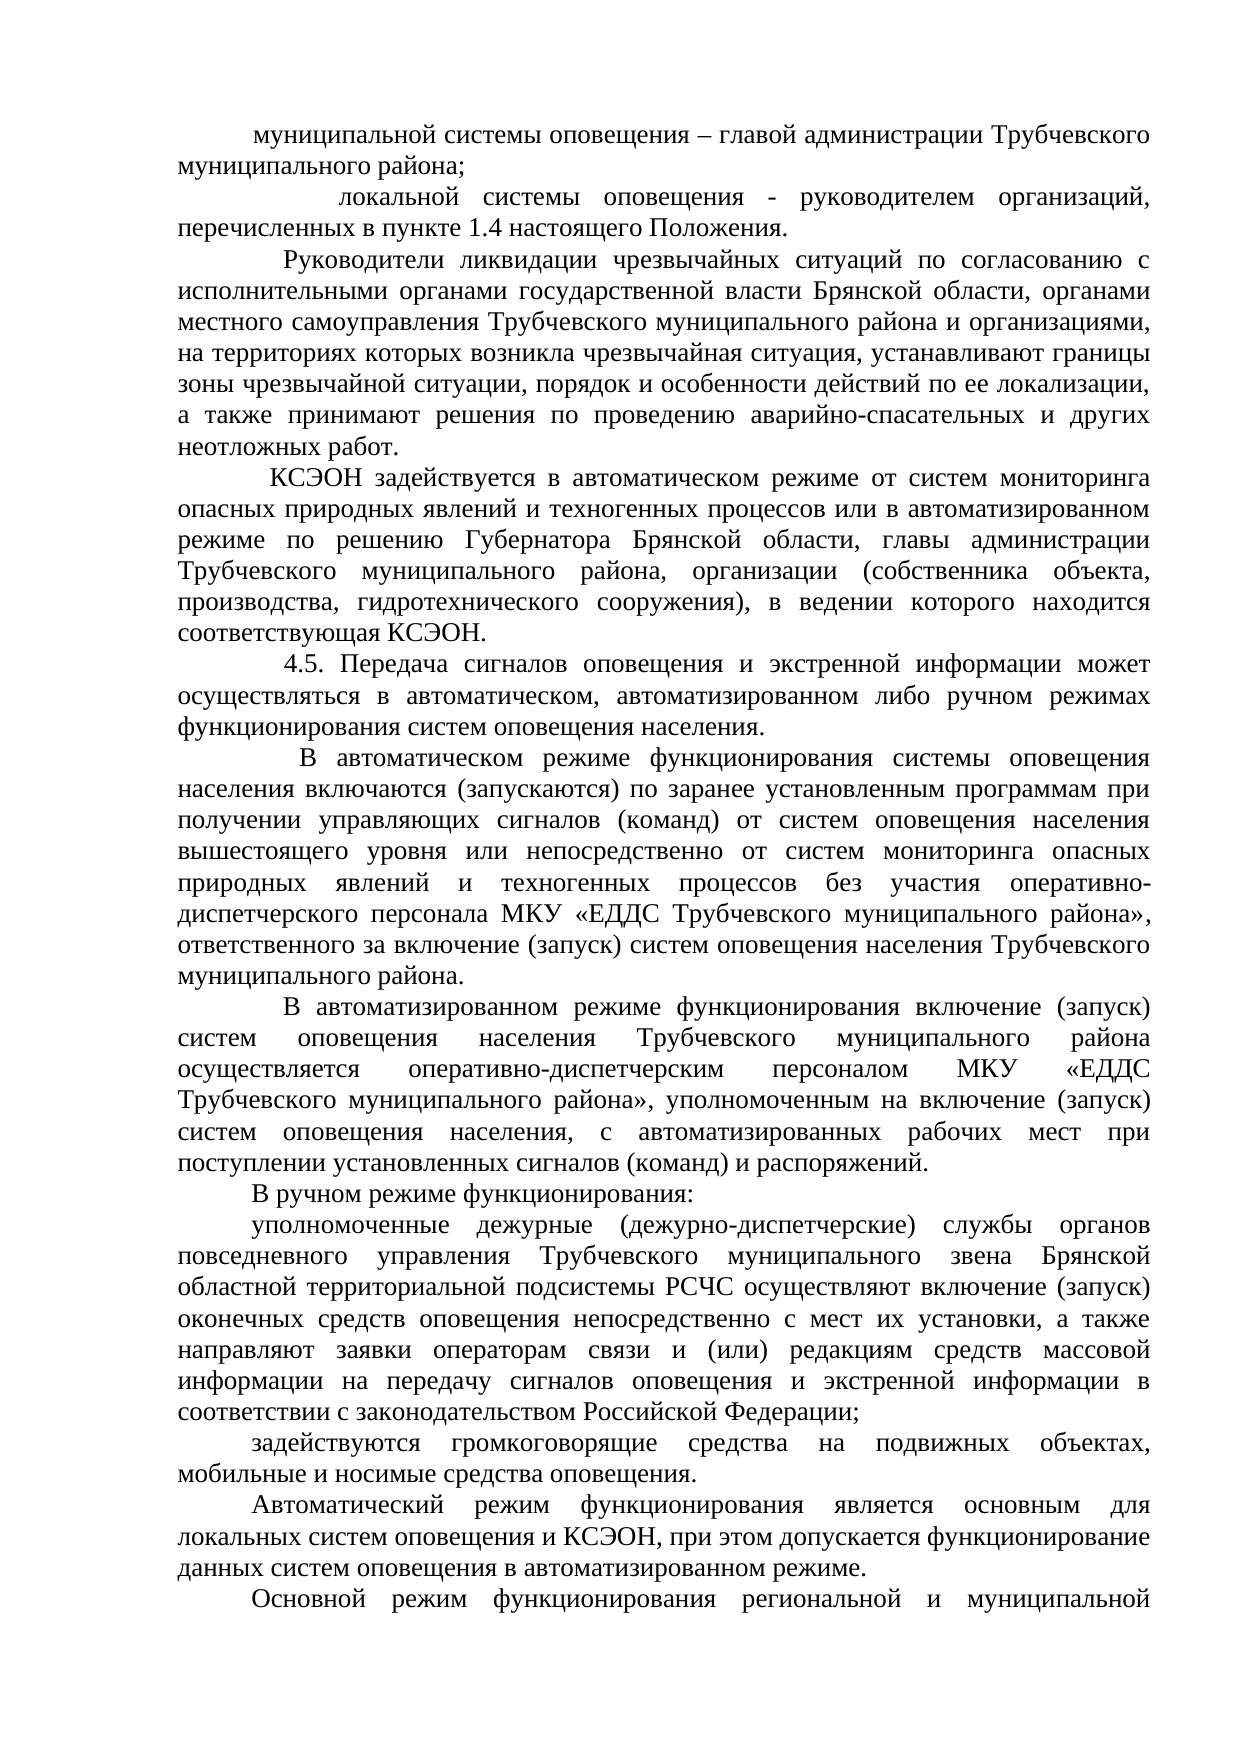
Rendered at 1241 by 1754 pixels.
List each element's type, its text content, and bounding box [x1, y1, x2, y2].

text Автоматический режим функционирования является основным для локальных систем оповещения и КСЭОН, при этом допускается функционирование данных систем оповещения в автоматизированном режиме. [177, 1488, 1152, 1582]
text задействуются громкоговорящие средства на подвижных объектах, мобильные и носимые средства оповещения. [177, 1426, 1152, 1488]
text уполномоченные дежурные (дежурно-диспетчерские) службы органов повседневного управления Трубчевского муниципального звена Брянской областной территориальной подсистемы РСЧС осуществляют включение (запуск) оконечных средств оповещения непосредственно с мест их установки, а также направляют заявки операторам связи и (или) редакциям средств массовой информации на передачу сигналов оповещения и экстренной информации в соответствии с законодательством Российской Федерации; [177, 1208, 1152, 1426]
text 4.5. Передача сигналов оповещения и экстренной информации может осуществляться в автоматическом, автоматизированном либо ручном режимах функционирования систем оповещения населения. [177, 648, 1152, 741]
text муниципальной системы оповещения – главой администрации Трубчевского муниципального района; [177, 118, 1152, 180]
text В автоматическом режиме функционирования системы оповещения населения включаются (запускаются) по заранее установленным программам при получении управляющих сигналов (команд) от систем оповещения населения вышестоящего уровня или непосредственно от систем мониторинга опасных природных явлений и техногенных процессов без участия оперативно-диспетчерского персонала МКУ «ЕДДС Трубчевского муниципального района», ответственного за включение (запуск) систем оповещения населения Трубчевского муниципального района. [177, 741, 1152, 990]
text В ручном режиме функционирования: [177, 1177, 1152, 1208]
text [177, 1582, 1152, 1613]
text локальной системы оповещения - руководителем организаций, перечисленных в пункте 1.4 настоящего Положения. [177, 180, 1152, 243]
text В автоматизированном режиме функционирования включение (запуск) систем оповещения населения Трубчевского муниципального района осуществляется оперативно-диспетчерским персоналом МКУ «ЕДДС Трубчевского муниципального района», уполномоченным на включение (запуск) систем оповещения населения, с автоматизированных рабочих мест при поступлении установленных сигналов (команд) и распоряжений. [177, 990, 1152, 1177]
text КСЭОН задействуется в автоматическом режиме от систем мониторинга опасных природных явлений и техногенных процессов или в автоматизированном режиме по решению Губернатора Брянской области, главы администрации Трубчевского муниципального района, организации (собственника объекта, производства, гидротехнического сооружения), в ведении которого находится соответствующая КСЭОН. [177, 461, 1152, 648]
text Руководители ликвидации чрезвычайных ситуаций по согласованию с исполнительными органами государственной власти Брянской области, органами местного самоуправления Трубчевского муниципального района и организациями, на территориях которых возникла чрезвычайная ситуация, устанавливают границы зоны чрезвычайной ситуации, порядок и особенности действий по ее локализации, а также принимают решения по проведению аварийно-спасательных и других неотложных работ. [177, 243, 1152, 461]
